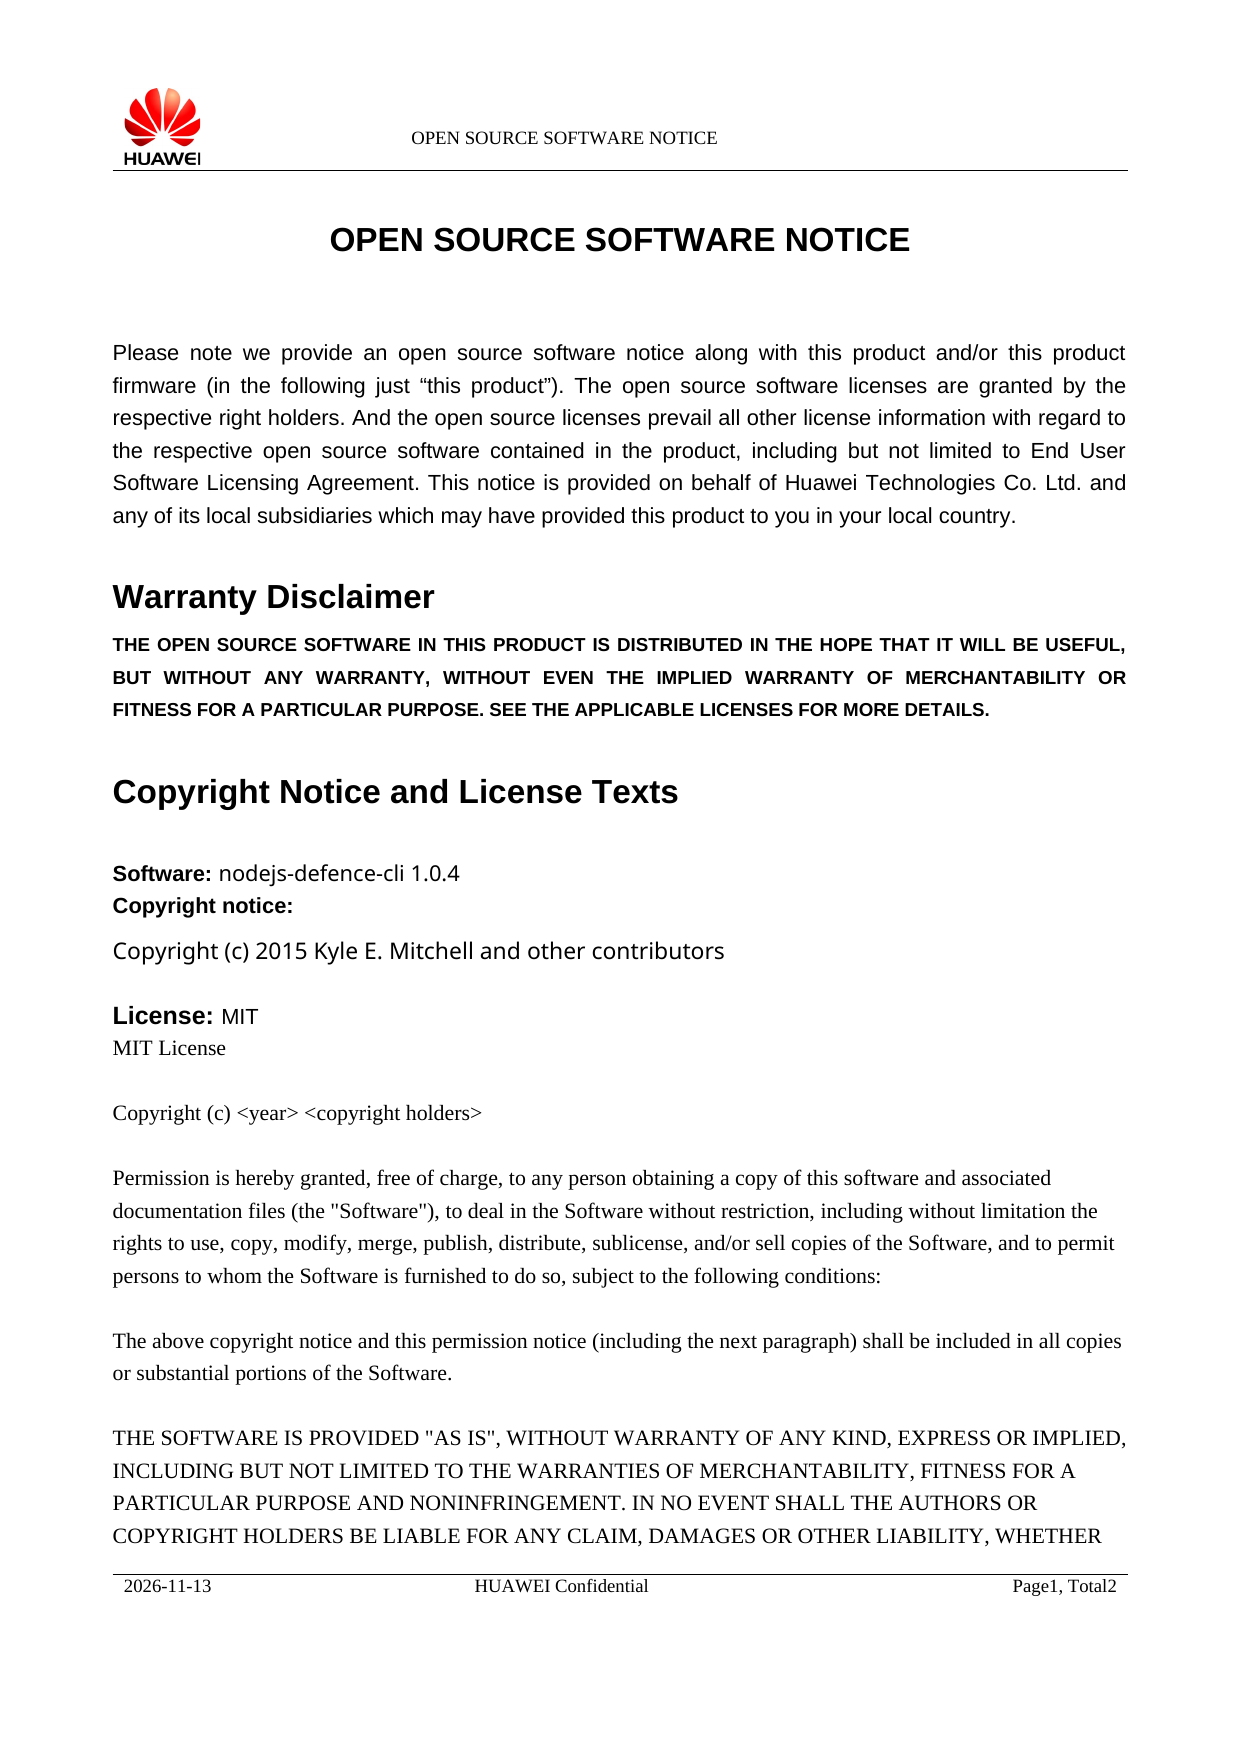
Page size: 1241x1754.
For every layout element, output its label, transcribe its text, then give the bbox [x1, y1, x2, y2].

text Please note we provide an open source software notice along with this product and/or this product firmware (in the following just “this product”). The open source software licenses are granted by the respective right holders. And the open source licenses prevail all other license information with regard to the respective open source software contained in the product, including but not limited to End User Software Licensing Agreement. This notice is provided on behalf of Huawei Technologies Co. Ltd. and any of its local subsidiaries which may have provided this product to you in your local country. [112, 336, 1128, 531]
picture [124, 88, 201, 165]
text OPEN SOURCE SOFTWARE NOTICE [112, 206, 1128, 271]
text Copyright Notice and License Texts [112, 759, 1128, 824]
text Copyright (c) 2015 Kyle E. Mitchell and other contributors [112, 934, 1128, 999]
text Warranty Disclaimer [112, 564, 1128, 629]
text Copyright notice: [112, 889, 1128, 921]
title Software: nodejs-defence-cli 1.0.4 [112, 856, 1128, 889]
text The open source software in this product is distributed in the hope that it will be useful, but WITHOUT ANY WARRANTY, without even the implied warranty of MERCHANTABILITY or FITNESS FOR A PARTICULAR PURPOSE. See the applicable licenses for more details. [112, 629, 1128, 726]
text License: MIT [112, 999, 1128, 1031]
